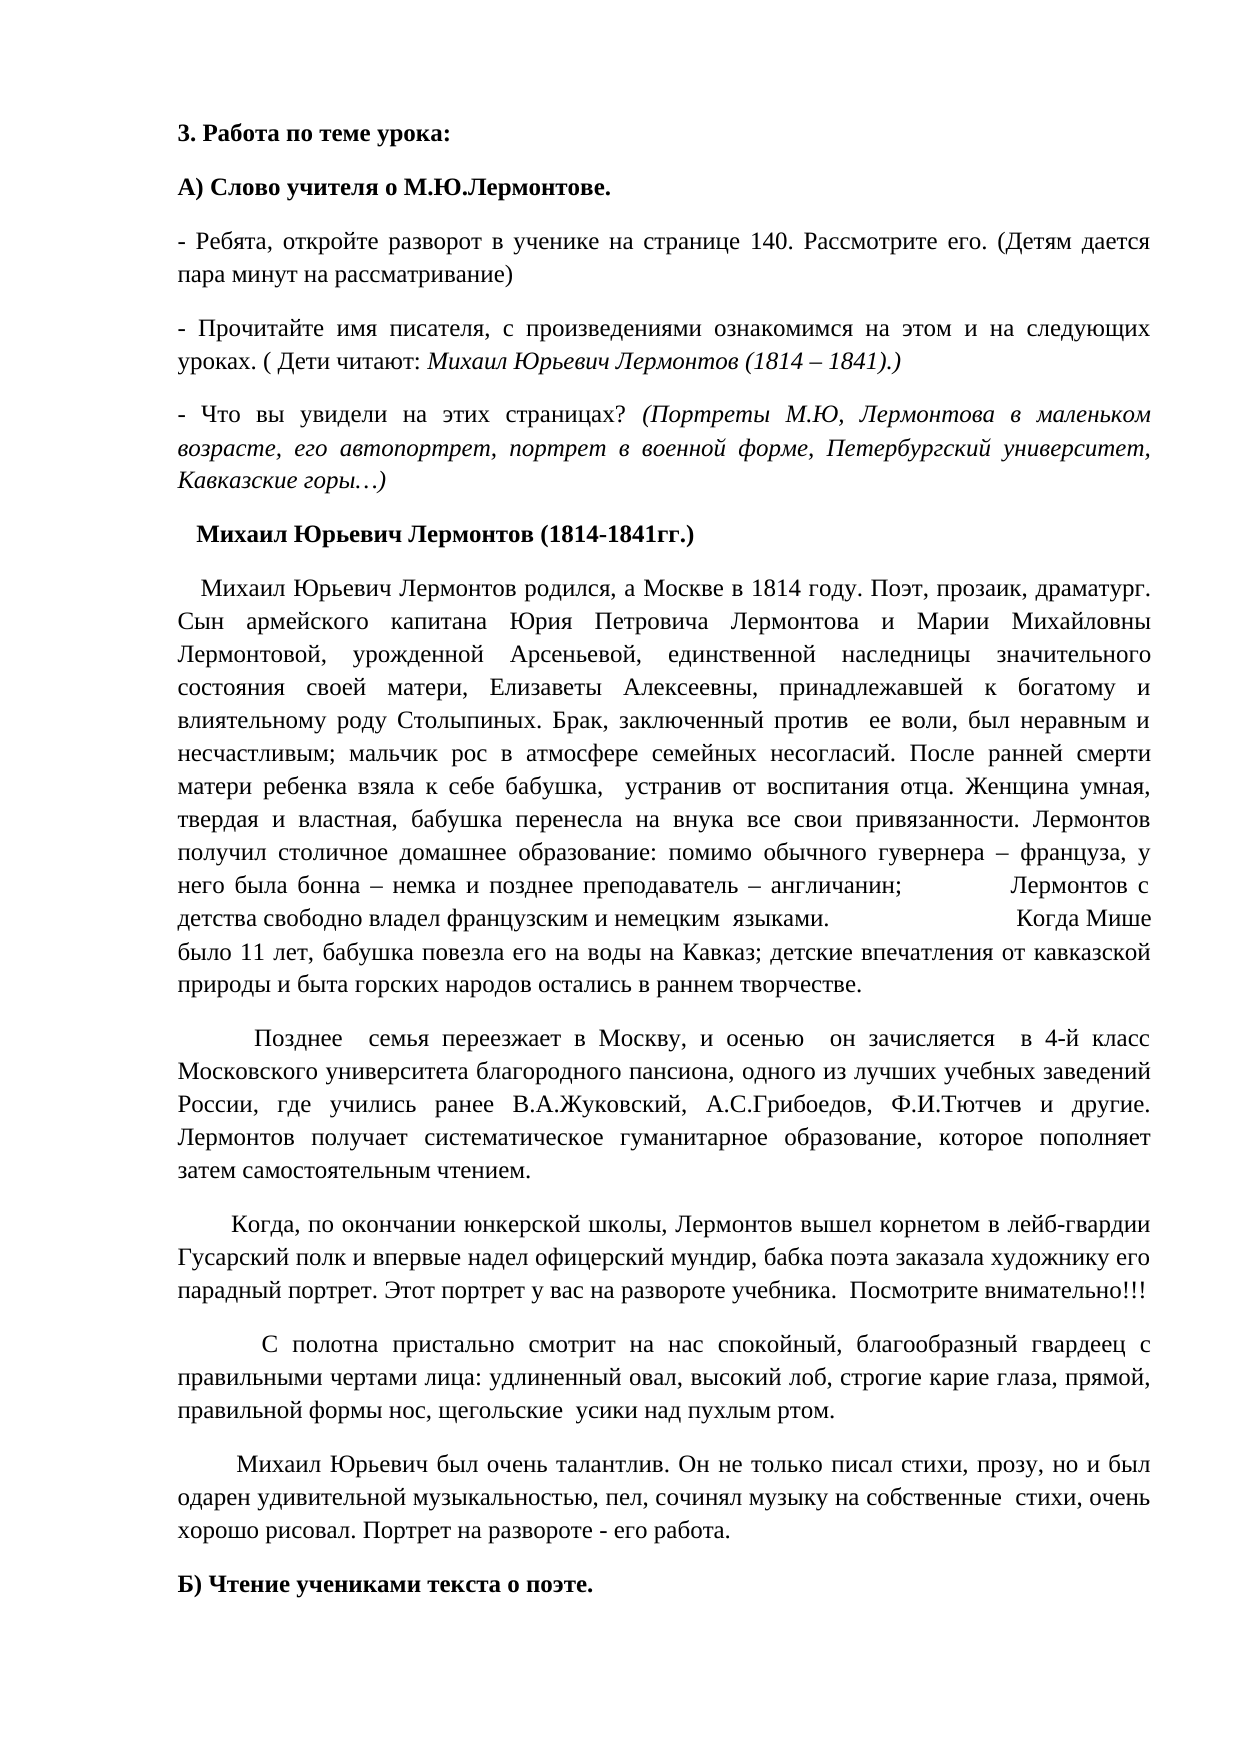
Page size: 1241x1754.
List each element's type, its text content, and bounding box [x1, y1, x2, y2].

text - Что вы увидели на этих страницах? (Портреты М.Ю, Лермонтова в маленьком возрасте, его автопортрет, портрет в военной форме, Петербургский университет, Кавказские горы…) [177, 399, 1152, 494]
text Б) Чтение учениками текста о поэте. [177, 1569, 1152, 1598]
text Когда, по окончании юнкерской школы, Лермонтов вышел корнетом в лейб-гвардии Гусарский полк и впервые надел офицерский мундир, бабка поэта заказала художнику его парадный портрет. Этот портрет у вас на развороте учебника. Посмотрите внимательно!!! [177, 1209, 1152, 1304]
text С полотна пристально смотрит на нас спокойный, благообразный гвардеец с правильными чертами лица: удлиненный овал, высокий лоб, строгие карие глаза, прямой, правильной формы нос, щегольские усики над пухлым ртом. [177, 1329, 1152, 1424]
text Михаил Юрьевич Лермонтов родился, а Москве в 1814 году. Поэт, прозаик, драматург. Сын армейского капитана Юрия Петровича Лермонтова и Марии Михайловны Лермонтовой, урожденной Арсеньевой, единственной наследницы значительного состояния своей матери, Елизаветы Алексеевны, принадлежавшей к богатому и влиятельному роду Столыпиных. Брак, заключенный против ее воли, был неравным и несчастливым; мальчик рос в атмосфере семейных несогласий. После ранней смерти матери ребенка взяла к себе бабушка, устранив от воспитания отца. Женщина умная, твердая и властная, бабушка перенесла на внука все свои привязанности. Лермонтов получил столичное домашнее образование: помимо обычного гувернера – француза, у него была бонна – немка и позднее преподаватель – англичанин; Лермонтов с детства свободно владел французским и немецким языками. Когда Мише было 11 лет, бабушка повезла его на воды на Кавказ; детские впечатления от кавказской природы и быта горских народов остались в раннем творчестве. [177, 573, 1152, 998]
text Михаил Юрьевич Лермонтов (1814-1841гг.) [177, 519, 1152, 548]
text Позднее семья переезжает в Москву, и осенью он зачисляется в 4-й класс Московского университета благородного пансиона, одного из лучших учебных заведений России, где учились ранее В.А.Жуковский, А.С.Грибоедов, Ф.И.Тютчев и другие. Лермонтов получает систематическое гуманитарное образование, которое пополняет затем самостоятельным чтением. [177, 1023, 1152, 1184]
text 3. Работа по теме урока: [177, 118, 1152, 147]
text - Ребята, откройте разворот в ученике на странице 140. Рассмотрите его. (Детям дается пара минут на рассматривание) [177, 226, 1152, 288]
text Михаил Юрьевич был очень талантлив. Он не только писал стихи, прозу, но и был одарен удивительной музыкальностью, пел, сочинял музыку на собственные стихи, очень хорошо рисовал. Портрет на развороте - его работа. [177, 1449, 1152, 1544]
text - Прочитайте имя писателя, с произведениями ознакомимся на этом и на следующих уроках. ( Дети читают: Михаил Юрьевич Лермонтов (1814 – 1841).) [177, 313, 1152, 374]
text А) Слово учителя о М.Ю.Лермонтове. [177, 172, 1152, 201]
